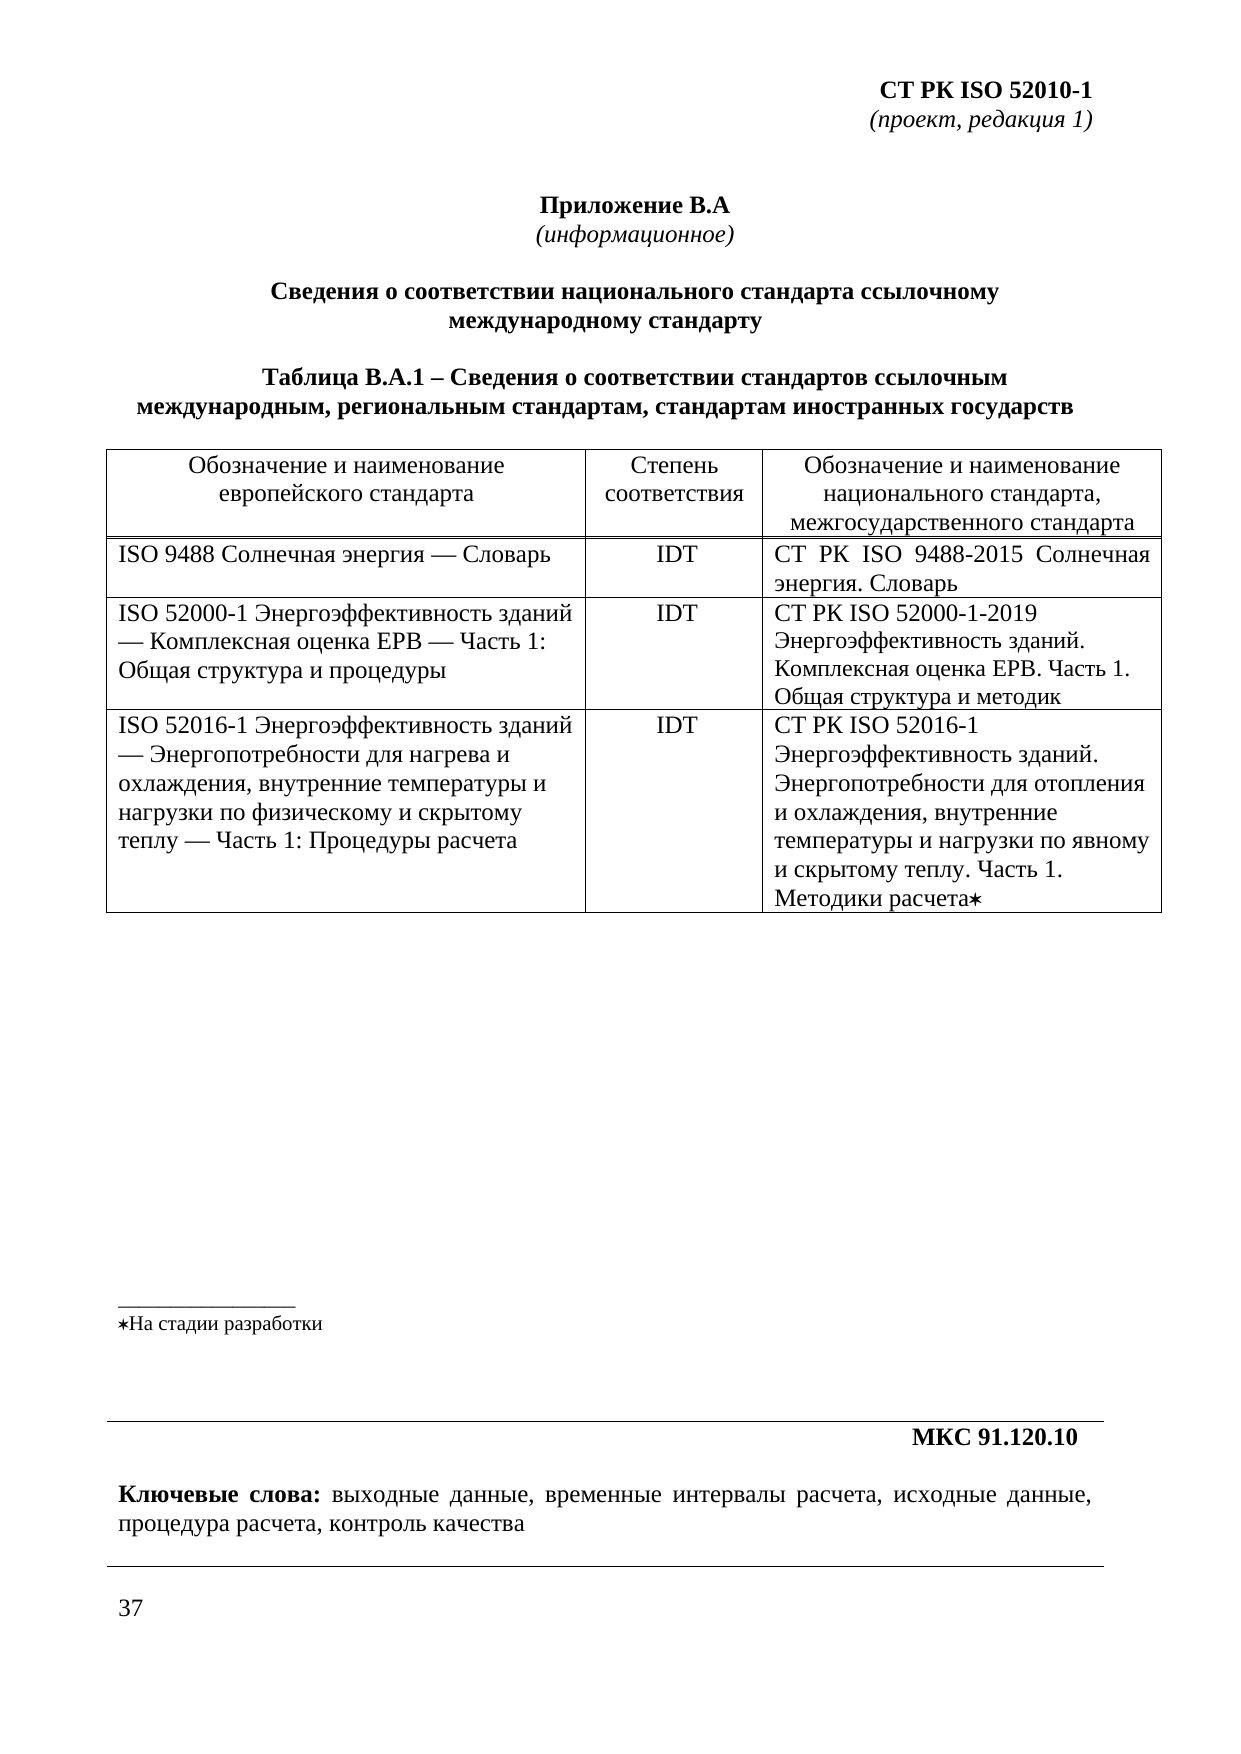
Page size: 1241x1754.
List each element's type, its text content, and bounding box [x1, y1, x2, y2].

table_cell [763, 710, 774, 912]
table_cell ISO 52000-1 Энергоэффективность зданий — Комплексная оценка ЕРВ — Часть 1: Общая структура и процедуры [107, 598, 585, 709]
table_header Степень соответствия [586, 450, 762, 536]
table_header Обозначение и наименование национального стандарта, межгосударственного стандарта [763, 450, 1161, 536]
table_cell ISO 9488 Солнечная энергия — Словарь [107, 539, 585, 597]
table_cell IDT [586, 598, 762, 709]
table_cell СТ РК ISO 9488-2015 Солнечная энергия. Словарь [763, 539, 1161, 597]
text Сведения о соответствии национального стандарта ссылочному международному стандарту [118, 276, 1092, 334]
table_cell IDT [586, 710, 762, 912]
text На стадии разработки [118, 1310, 1092, 1334]
text Таблица В.А.1 – Сведения о соответствии стандартов ссылочным международным, региональным стандартам, стандартам иностранных государств [118, 362, 1092, 420]
text Приложение В.А [118, 190, 1092, 219]
table_header МКС 91.120.10 Ключевые слова: выходные данные, временные интервалы расчета, исходные данные, процедура расчета, контроль качества [107, 1422, 1104, 1566]
table_cell IDT [586, 539, 762, 597]
table_cell ISO 52016-1 Энергоэффективность зданий — Энергопотребности для нагрева и охлаждения, внутренние температуры и нагрузки по физическому и скрытому теплу — Часть 1: Процедуры расчета [107, 710, 585, 912]
table_header Обозначение и наименование европейского стандарта [107, 450, 585, 536]
text (информационное) [118, 219, 1092, 247]
text _________________ [118, 1286, 1092, 1310]
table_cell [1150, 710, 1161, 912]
table_cell СТ РК ISO 52000-1-2019 Энергоэффективность зданий. Комплексная оценка EPB. Часть 1. Общая структура и методик [763, 598, 1161, 709]
